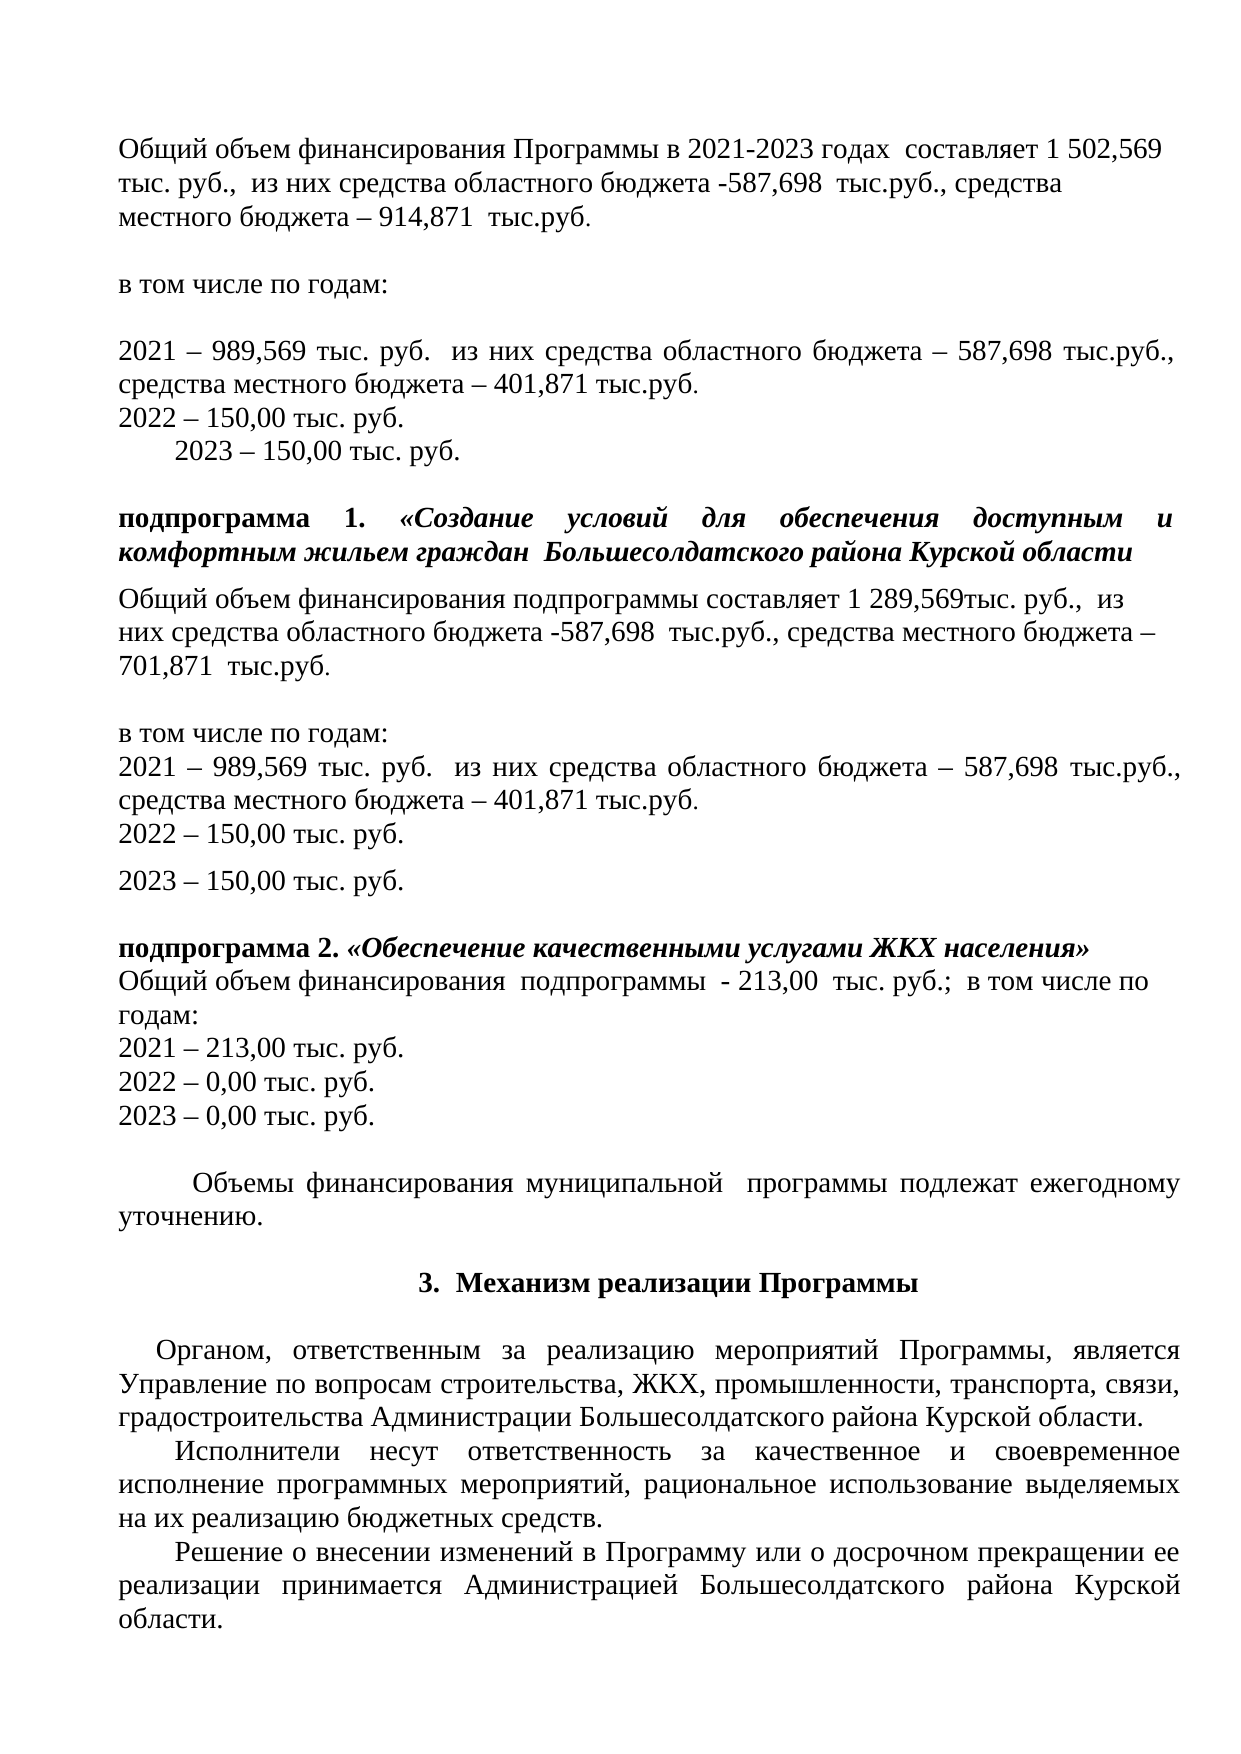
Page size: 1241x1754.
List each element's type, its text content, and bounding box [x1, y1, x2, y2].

text Общий объем финансирования Программы в 2021-2023 годах составляет 1 502,569 тыс. руб., из них средства областного бюджета -587,698 тыс.руб., средства местного бюджета – 914,871 тыс.руб. [118, 132, 1167, 232]
text Общий объем финансирования подпрограммы составляет 1 289,569тыс. руб., из них средства областного бюджета -587,698 тыс.руб., средства местного бюджета – 701,871 тыс.руб. [118, 581, 1174, 682]
text Исполнители несут ответственность за качественное и своевременное исполнение программных мероприятий, рациональное использование выделяемых на их реализацию бюджетных средств. [118, 1433, 1181, 1534]
text в том числе по годам: [118, 715, 1181, 749]
text 2023 – 150,00 тыс. руб. [118, 118, 1174, 266]
text 2021 – 989,569 тыс. руб. из них средства областного бюджета – 587,698 тыс.руб., средства местного бюджета – 401,871 тыс.руб. [118, 749, 1181, 816]
text Общий объем финансирования подпрограммы - 213,00 тыс. руб.; в том числе по годам: 2021 – 213,00 тыс. руб. [118, 963, 1181, 1064]
text в том числе по годам: [118, 266, 1174, 299]
text 2021 – 989,569 тыс. руб. из них средства областного бюджета – 587,698 тыс.руб., средства местного бюджета – 401,871 тыс.руб. [118, 299, 1174, 400]
text Решение о внесении изменений в Программу или о досрочном прекращении ее реализации принимается Администрацией Большесолдатского района Курской области. [118, 1534, 1181, 1634]
list Механизм реализации Программы [156, 1265, 1181, 1299]
text Органом, ответственным за реализацию мероприятий Программы, является Управление по вопросам строительства, ЖКХ, промышленности, транспорта, связи, градостроительства Администрации Большесолдатского района Курской области. [118, 1332, 1181, 1433]
text 2023 – 150,00 тыс. руб. [118, 863, 1174, 896]
text 2023 – 0,00 тыс. руб. [118, 1098, 1174, 1131]
text 2021 – 989,569 тыс. руб. из них средства областного бюджета – 587,698 тыс.руб., средства местного бюджета – 401,871 тыс.руб. [118, 568, 1181, 715]
text подпрограмма 2. «Обеспечение качественными услугами ЖКХ населения» [118, 930, 1174, 963]
text 2022 – 150,00 тыс. руб. [118, 816, 1181, 849]
text подпрограмма 1. «Создание условий для обеспечения доступным и комфортным жильем граждан Большесолдатского района Курской области [118, 501, 1174, 568]
text 2022 – 150,00 тыс. руб. [118, 400, 1174, 433]
text Объемы финансирования муниципальной программы подлежат ежегодному уточнению. [118, 1165, 1181, 1232]
text 2022 – 0,00 тыс. руб. [118, 1064, 1181, 1098]
text 2023 – 150,00 тыс. руб. [118, 433, 1174, 467]
